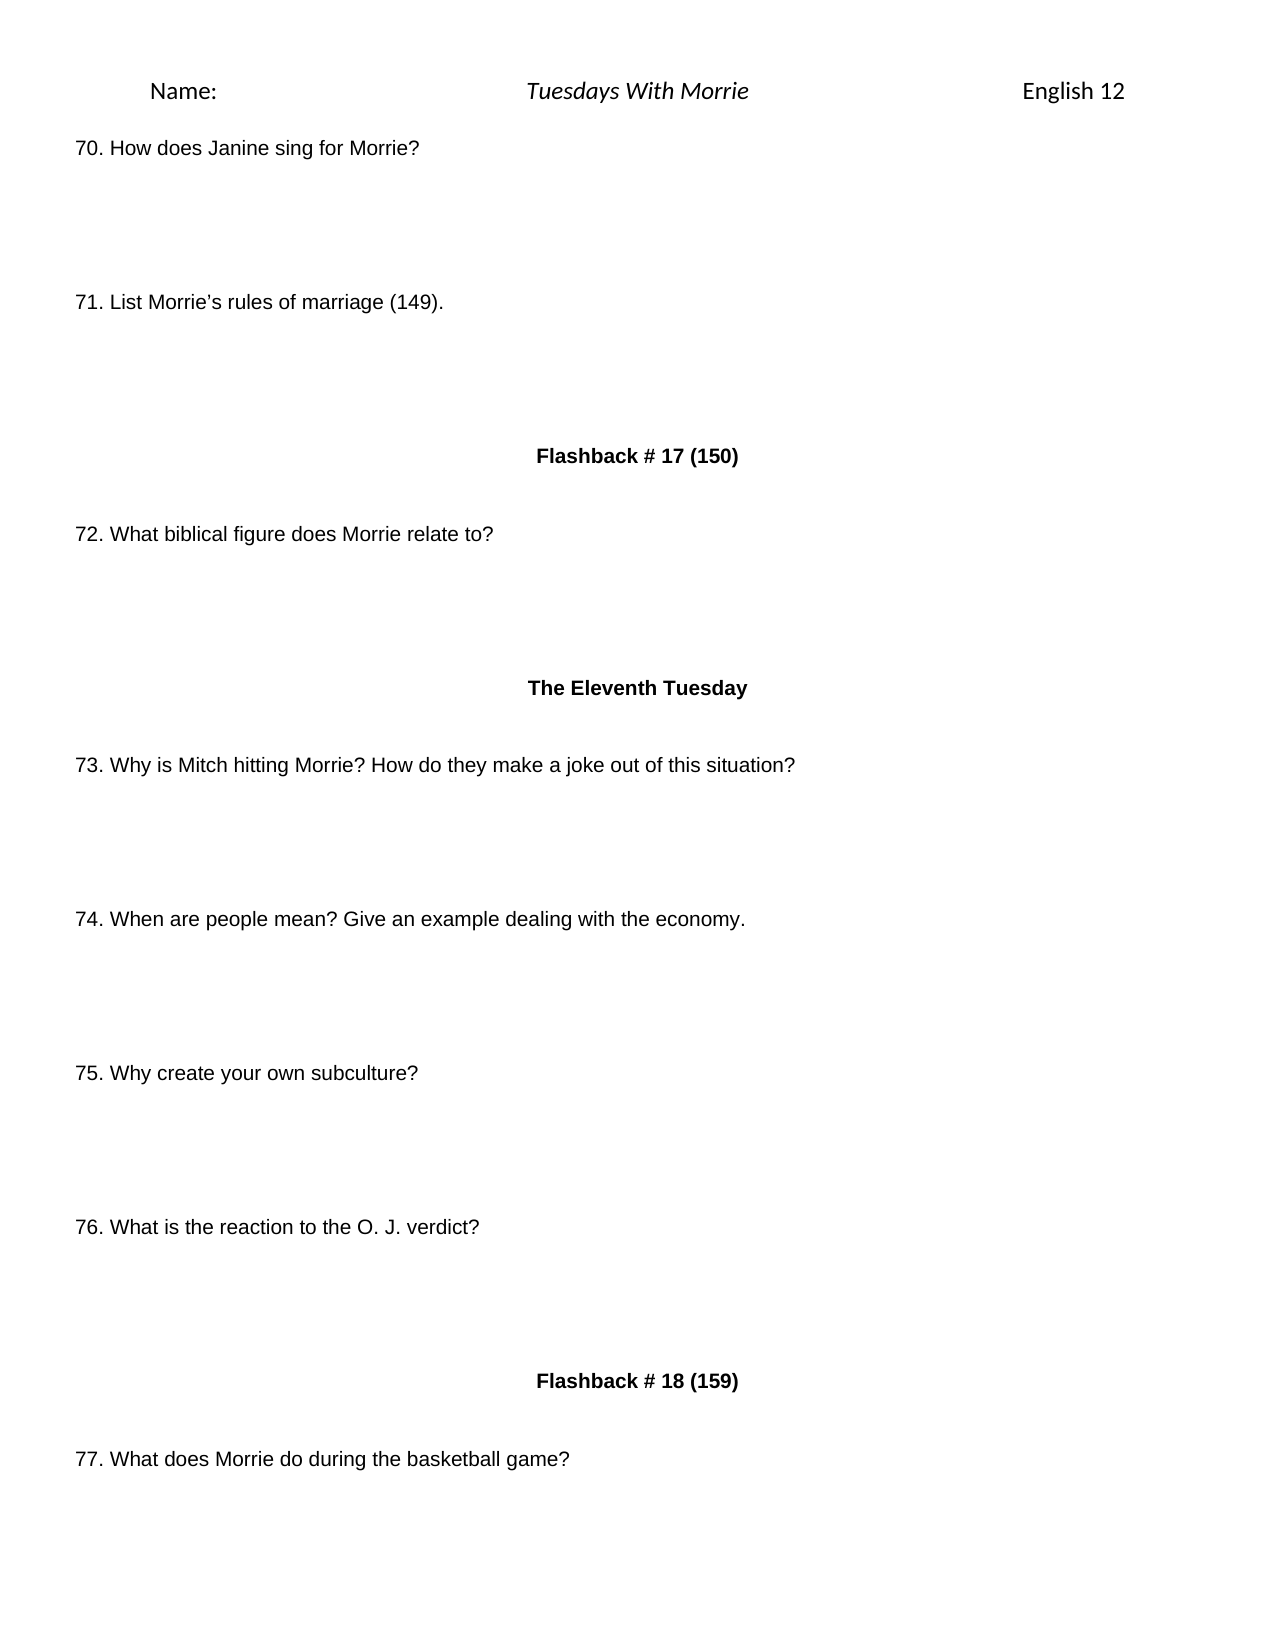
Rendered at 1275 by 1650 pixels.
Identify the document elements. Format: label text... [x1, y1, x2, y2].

text 72. What biblical figure does Morrie relate to? [75, 521, 1200, 545]
text 74. When are people mean? Give an example dealing with the economy. [75, 907, 1200, 931]
text 76. What is the reaction to the O. J. verdict? [75, 1215, 1200, 1239]
text Flashback # 18 (159) [75, 1369, 1200, 1393]
text Flashback # 17 (150) [75, 444, 1200, 468]
subtitle The Eleventh Tuesday [75, 676, 1200, 699]
text 77. What does Morrie do during the basketball game? [75, 1446, 1200, 1470]
text 71. List Morrie’s rules of marriage (149). [75, 290, 1200, 314]
text 75. Why create your own subculture? [75, 1061, 1200, 1085]
text 70. How does Janine sing for Morrie? [75, 136, 1200, 160]
text 73. Why is Mitch hitting Morrie? How do they make a joke out of this situation? [75, 753, 1200, 777]
